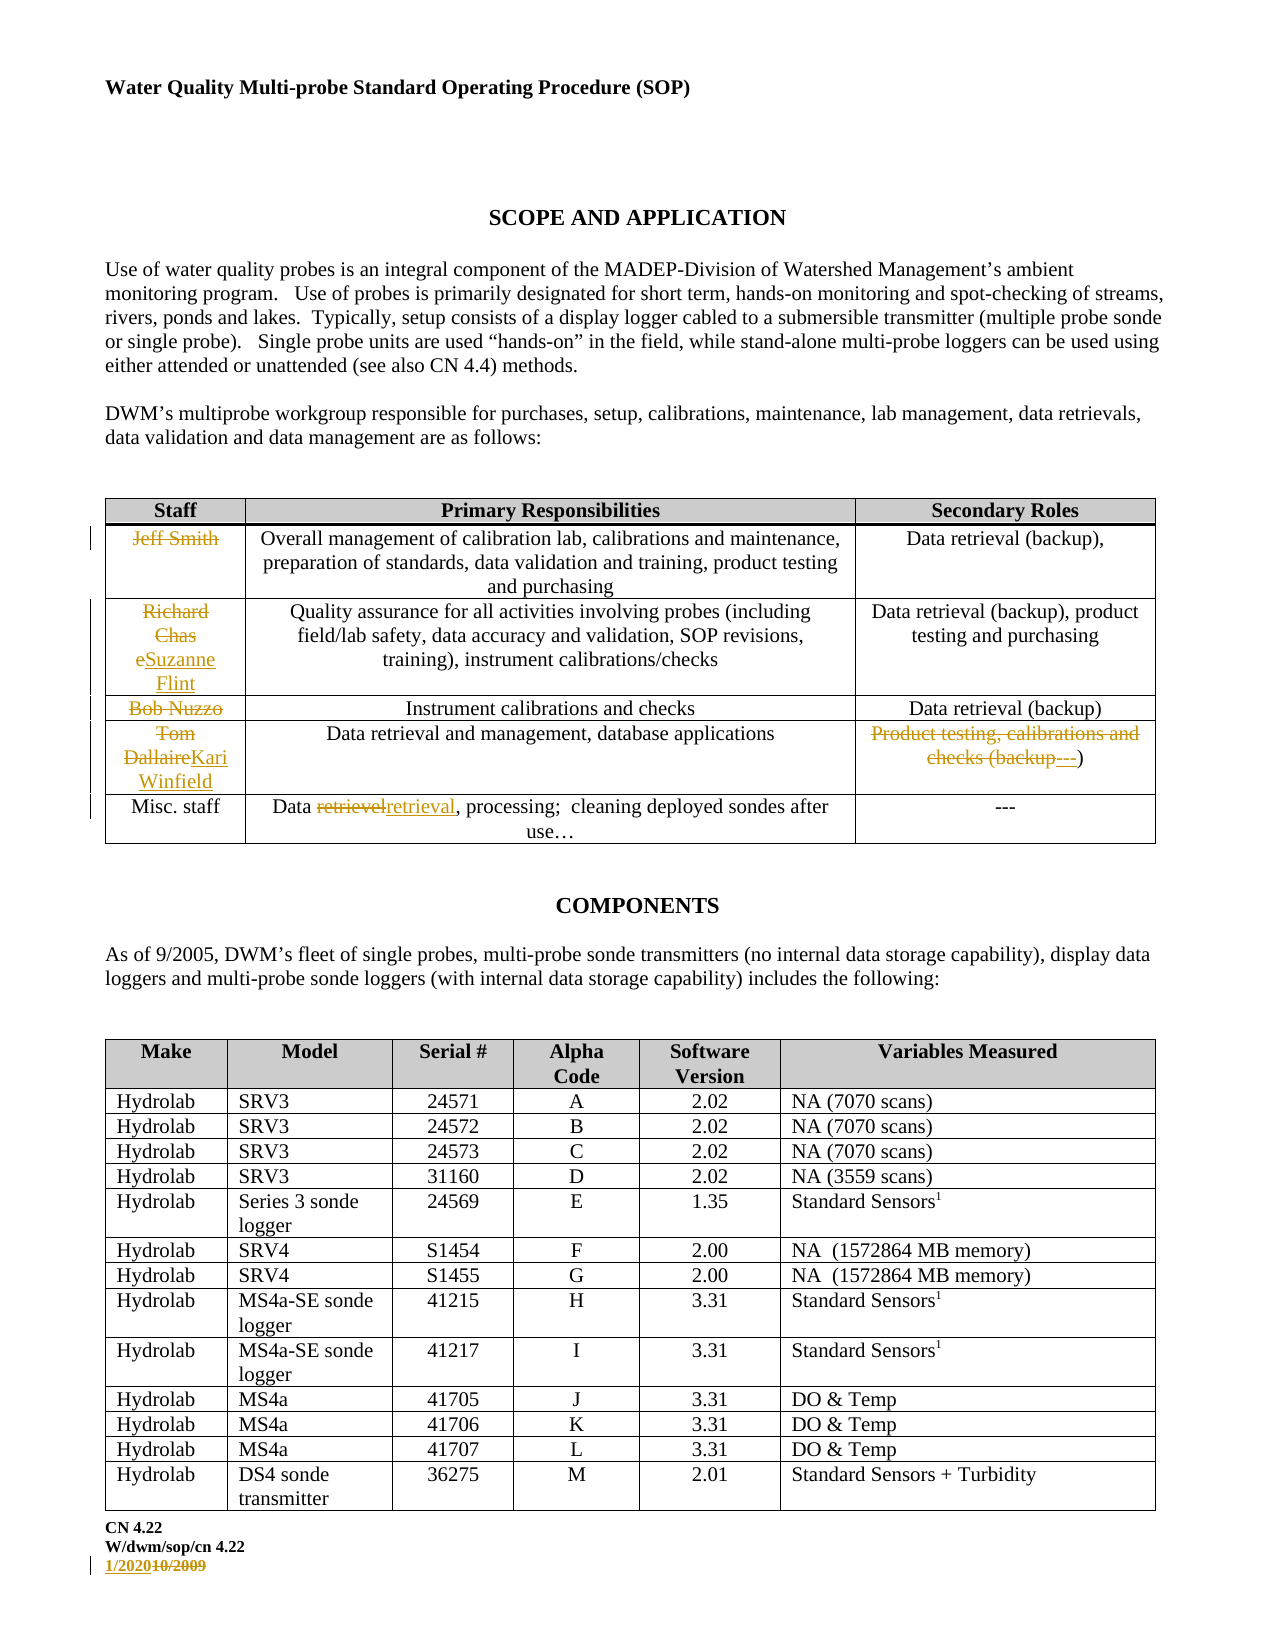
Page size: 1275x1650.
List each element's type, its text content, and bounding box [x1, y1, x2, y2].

table_cell Hydrolab [106, 1238, 227, 1262]
table_cell 2.02 [640, 1139, 780, 1163]
table_cell H [514, 1289, 639, 1337]
table_cell 1.35 [640, 1189, 780, 1237]
table_header Secondary Roles [856, 499, 1155, 522]
table_cell 41706 [393, 1412, 513, 1436]
table_cell MS4a-SE sonde logger [228, 1289, 392, 1337]
table_cell A [514, 1089, 639, 1113]
table_cell L [514, 1437, 639, 1461]
table_cell Hydrolab [106, 1338, 227, 1386]
table_cell --- [856, 795, 1155, 843]
table_cell Series 3 sonde logger [228, 1189, 392, 1237]
table_cell SRV4 [228, 1263, 392, 1287]
table_cell 2.01 [640, 1462, 780, 1510]
subtitle SCOPE and Application [105, 204, 1170, 230]
table_cell M [514, 1462, 639, 1510]
table_cell C [514, 1139, 639, 1163]
table_cell 24572 [393, 1114, 513, 1138]
table_cell Hydrolab [106, 1437, 227, 1461]
text As of 9/2005, DWM’s fleet of single probes, multi-probe sonde transmitters (no internal data storage capability), display data loggers and multi-probe sonde loggers (with internal data storage capability) includes the following: [105, 942, 1170, 990]
table_cell D [514, 1164, 639, 1188]
table_cell [106, 721, 245, 793]
table_cell DO & Temp [781, 1437, 1155, 1461]
table_cell Data retrieval (backup) [856, 696, 1155, 720]
table_cell Standard Sensors1 [781, 1338, 1155, 1386]
table_cell NA (3559 scans) [781, 1164, 1155, 1188]
table_cell Hydrolab [106, 1189, 227, 1237]
table_cell 2.02 [640, 1114, 780, 1138]
text DWM’s multiprobe workgroup responsible for purchases, setup, calibrations, maintenance, lab management, data retrievals, data validation and data management are as follows: [105, 401, 1170, 449]
table_cell Hydrolab [106, 1412, 227, 1436]
table_cell [106, 526, 245, 598]
text Use of water quality probes is an integral component of the MADEP-Division of Watershed Management’s ambient monitoring program. Use of probes is primarily designated for short term, hands-on monitoring and spot-checking of streams, rivers, ponds and lakes. Typically, setup consists of a display logger cabled to a submersible transmitter (multiple probe sonde or single probe). Single probe units are used “hands-on” in the field, while stand-alone multi-probe loggers can be used using either attended or unattended (see also CN 4.4) methods. [105, 257, 1170, 377]
table_cell MS4a-SE sonde logger [228, 1338, 392, 1386]
table_cell Data retrieval (backup), [856, 526, 1155, 598]
table_cell Misc. staff [106, 795, 245, 843]
table_cell Standard Sensors + Turbidity [781, 1462, 1155, 1510]
table_cell NA (7070 scans) [781, 1089, 1155, 1113]
table_cell S1454 [393, 1238, 513, 1262]
table_cell NA (1572864 MB memory) [781, 1238, 1155, 1262]
table_cell Data retrieval (backup), product testing and purchasing [856, 599, 1155, 695]
table_cell G [514, 1263, 639, 1287]
table_cell ) [856, 721, 1155, 793]
table_cell Standard Sensors1 [781, 1189, 1155, 1237]
table_cell Hydrolab [106, 1164, 227, 1188]
table_cell SRV4 [228, 1238, 392, 1262]
table_cell E [514, 1189, 639, 1237]
table_cell DS4 sonde transmitter [228, 1462, 392, 1510]
table_cell [106, 696, 245, 720]
table_cell F [514, 1238, 639, 1262]
table_cell NA (1572864 MB memory) [781, 1263, 1155, 1287]
table_header Variables Measured [781, 1040, 1155, 1088]
table_header Make [106, 1040, 227, 1088]
table_cell 24571 [393, 1089, 513, 1113]
table_header Primary Responsibilities [246, 499, 855, 522]
table_cell I [514, 1338, 639, 1386]
table_cell 36275 [393, 1462, 513, 1510]
table_cell 3.31 [640, 1289, 780, 1337]
table_cell Hydrolab [106, 1139, 227, 1163]
table_cell NA (7070 scans) [781, 1139, 1155, 1163]
table_cell S1455 [393, 1263, 513, 1287]
table_header Alpha Code [514, 1040, 639, 1088]
table_cell SRV3 [228, 1114, 392, 1138]
table_cell Instrument calibrations and checks [246, 696, 855, 720]
table_cell 24573 [393, 1139, 513, 1163]
table_cell Hydrolab [106, 1289, 227, 1337]
table_header Serial # [393, 1040, 513, 1088]
table_cell DO & Temp [781, 1412, 1155, 1436]
table_cell MS4a [228, 1437, 392, 1461]
table_cell Data retrieval and management, database applications [246, 721, 855, 793]
table_cell Quality assurance for all activities involving probes (including field/lab safety, data accuracy and validation, SOP revisions, training), instrument calibrations/checks [246, 599, 855, 695]
table_cell K [514, 1412, 639, 1436]
table_cell SRV3 [228, 1139, 392, 1163]
table_cell 3.31 [640, 1412, 780, 1436]
table_header Staff [106, 499, 245, 522]
table_cell SRV3 [228, 1089, 392, 1113]
table_cell 41707 [393, 1437, 513, 1461]
table_header Software Version [640, 1040, 780, 1088]
table_cell B [514, 1114, 639, 1138]
table_cell J [514, 1387, 639, 1411]
table_cell Overall management of calibration lab, calibrations and maintenance, preparation of standards, data validation and training, product testing and purchasing [246, 526, 855, 598]
table_cell Hydrolab [106, 1089, 227, 1113]
table_cell Standard Sensors1 [781, 1289, 1155, 1337]
table_cell 2.02 [640, 1164, 780, 1188]
table_cell NA (7070 scans) [781, 1114, 1155, 1138]
table_cell Hydrolab [106, 1387, 227, 1411]
table_cell [106, 599, 245, 695]
table_cell 2.00 [640, 1263, 780, 1287]
table_cell 3.31 [640, 1338, 780, 1386]
table_cell Hydrolab [106, 1114, 227, 1138]
table_cell Hydrolab [106, 1263, 227, 1287]
table_cell 2.02 [640, 1089, 780, 1113]
table_cell MS4a [228, 1387, 392, 1411]
table_cell DO & Temp [781, 1387, 1155, 1411]
table_cell 3.31 [640, 1437, 780, 1461]
table_cell 24569 [393, 1189, 513, 1237]
table_cell 2.00 [640, 1238, 780, 1262]
table_cell Data , processing; cleaning deployed sondes after use… [246, 795, 855, 843]
table_cell 41705 [393, 1387, 513, 1411]
table_cell 41217 [393, 1338, 513, 1386]
table_cell 41215 [393, 1289, 513, 1337]
table_cell 31160 [393, 1164, 513, 1188]
table_header Model [228, 1040, 392, 1088]
subtitle COMPONENTS [105, 892, 1170, 918]
table_cell SRV3 [228, 1164, 392, 1188]
table_cell Hydrolab [106, 1462, 227, 1510]
table_cell 3.31 [640, 1387, 780, 1411]
table_cell MS4a [228, 1412, 392, 1436]
